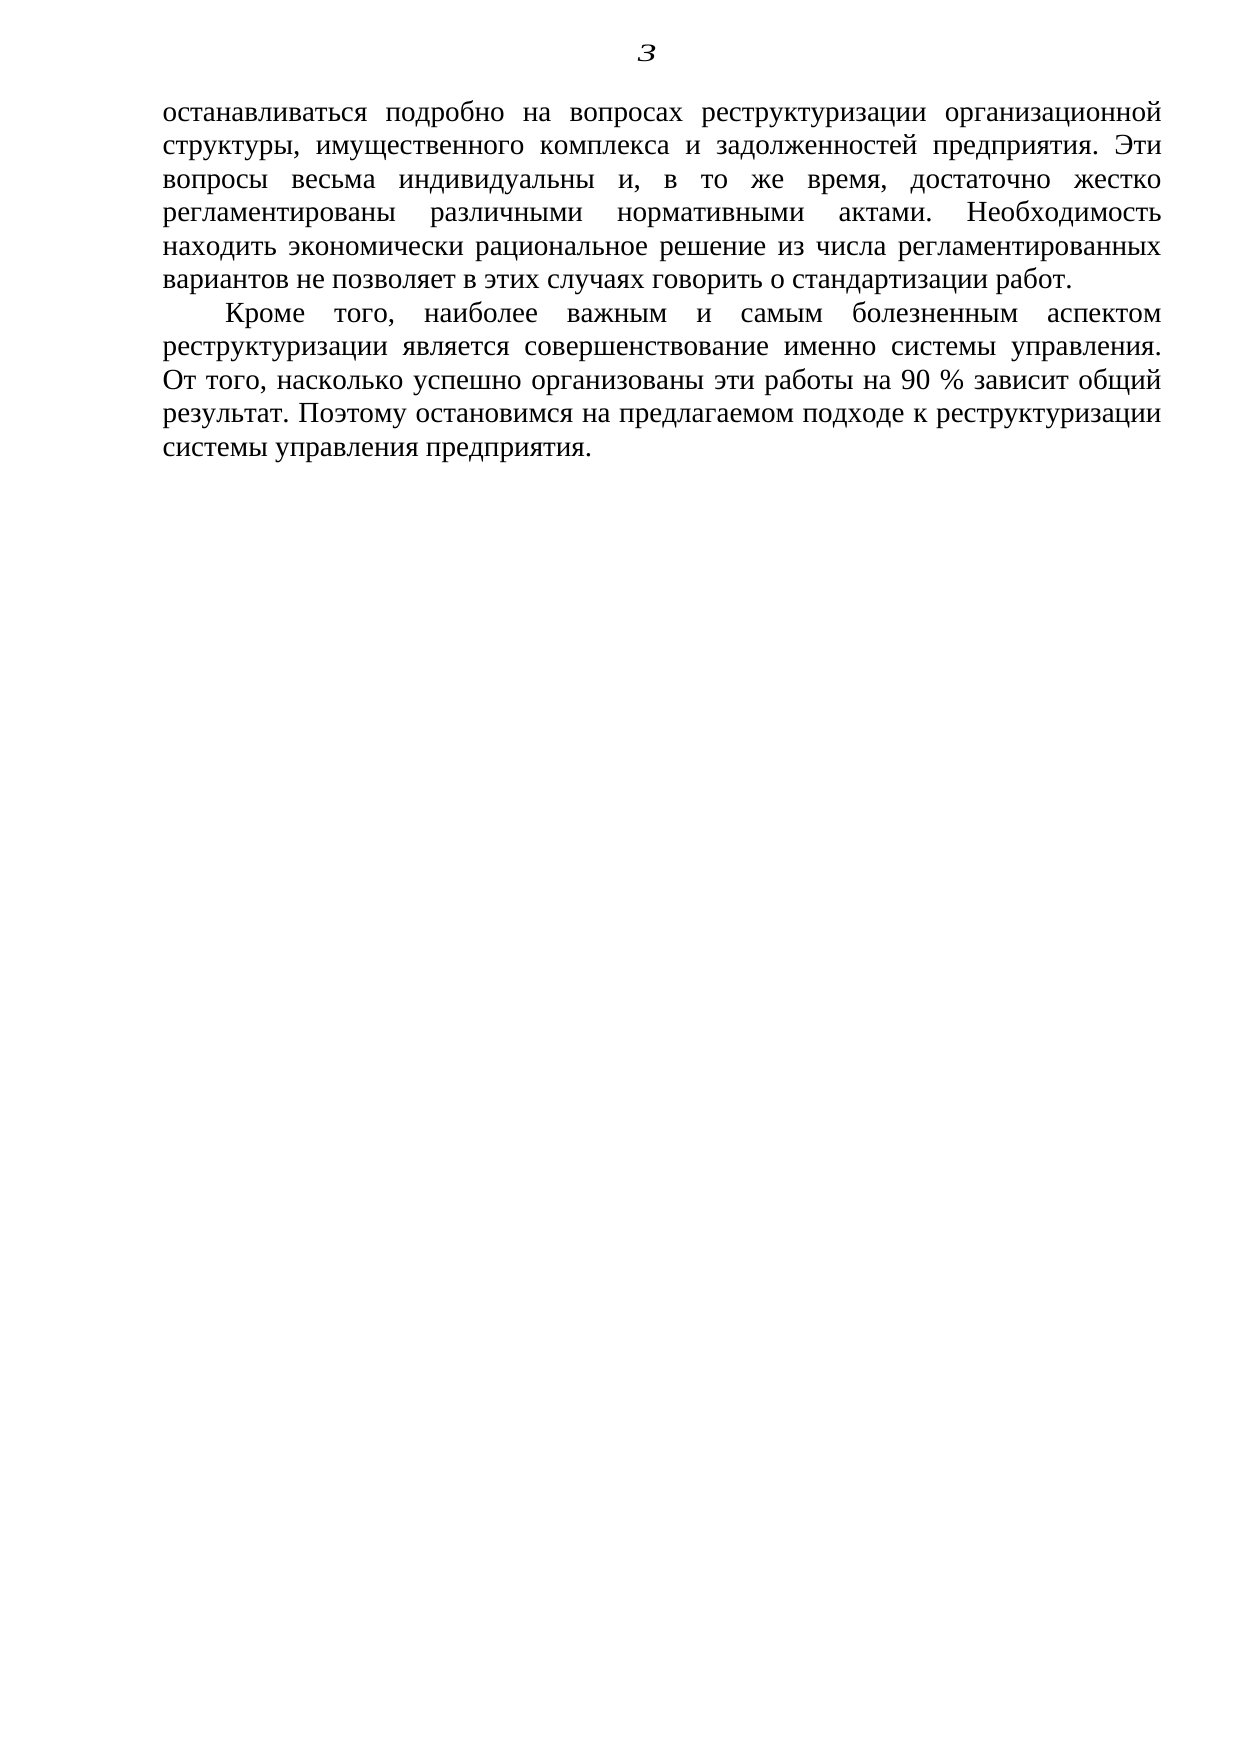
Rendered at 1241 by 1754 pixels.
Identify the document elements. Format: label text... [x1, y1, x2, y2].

text Кроме того, наиболее важным и самым болезненным аспектом реструктуризации является совершенствование именно системы управления. От того, насколько успешно организованы эти работы на 90 % зависит общий результат. Поэтому остановимся на предлагаемом подходе к реструктуризации системы управления предприятия. [162, 295, 1162, 463]
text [162, 94, 1162, 295]
